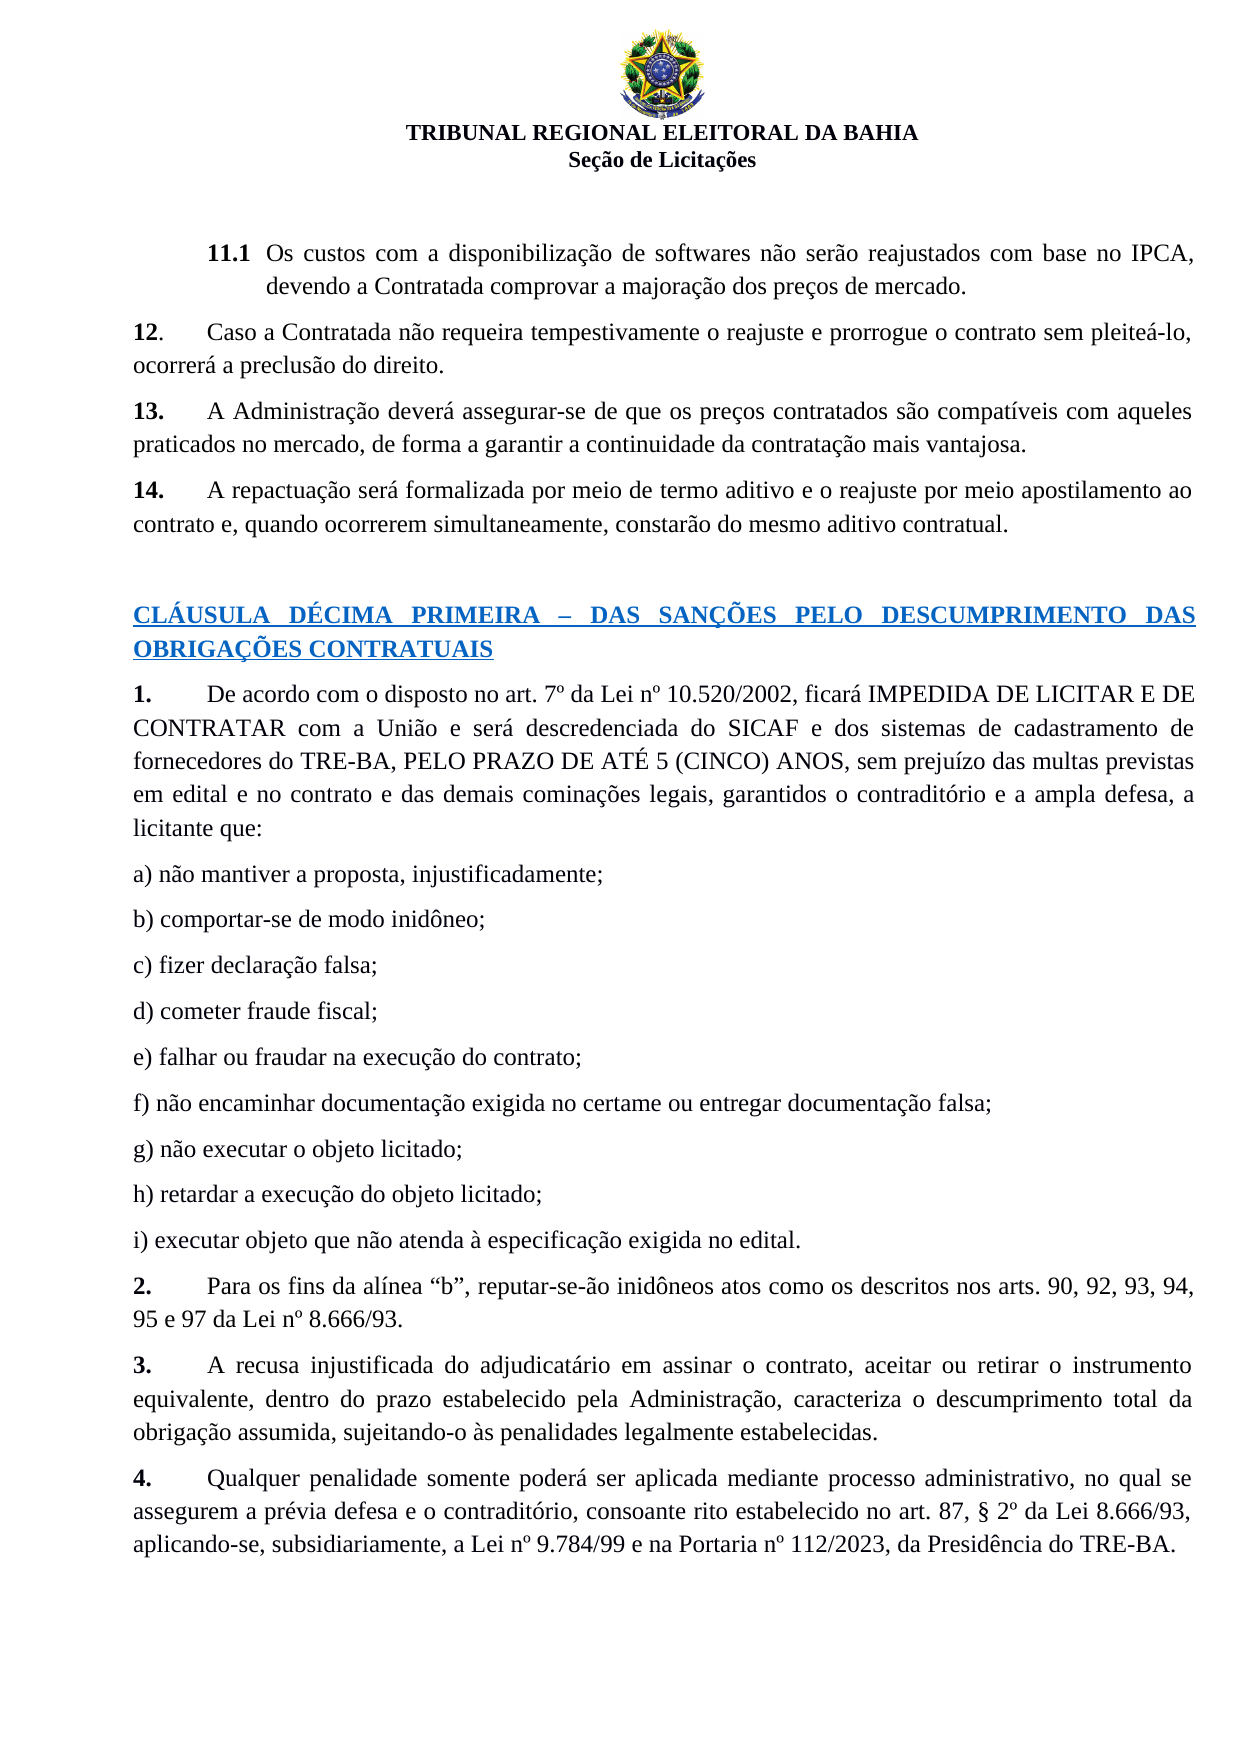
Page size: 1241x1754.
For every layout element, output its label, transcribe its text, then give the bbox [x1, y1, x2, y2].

text 11.1 Os custos com a disponibilização de softwares não serão reajustados com base no IPCA, devendo a Contratada comprovar a majoração dos preços de mercado. [207, 234, 1196, 301]
text 1. De acordo com o disposto no art. 7º da Lei nº 10.520/2002, ficará IMPEDIDA DE LICITAR E DE CONTRATAR com a União e será descredenciada do SICAF e dos sistemas de cadastramento de fornecedores do TRE-BA, PELO PRAZO DE ATÉ 5 (CINCO) ANOS, sem prejuízo das multas previstas em edital e no contrato e das demais cominações legais, garantidos o contraditório e a ampla defesa, a licitante que: [133, 676, 1196, 843]
list a) não mantiver a proposta, injustificadamente; [0, 855, 1196, 889]
text CLÁUSULA DÉCIMA PRIMEIRA – DAS SANÇÕES PELO DESCUMPRIMENTO DAS OBRIGAÇÕES CONTRATUAIS [133, 627, 1196, 664]
text 2. Para os fins da alínea “b”, reputar-se-ão inidôneos atos como os descritos nos arts. 90, 92, 93, 94, 95 e 97 da Lei nº 8.666/93. [133, 1268, 1196, 1334]
text 3. A recusa injustificada do adjudicatário em assinar o contrato, aceitar ou retirar o instrumento equivalente, dentro do prazo estabelecido pela Administração, caracteriza o descumprimento total da obrigação assumida, sujeitando-o às penalidades legalmente estabelecidas. [133, 1412, 1193, 1447]
list g) não executar o objeto licitado; [0, 1130, 1196, 1164]
list i) executar objeto que não atenda à especificação exigida no edital. [0, 1222, 1196, 1255]
list d) cometer fraude fiscal; [0, 993, 1196, 1026]
text 3. A recusa injustificada do adjudicatário em assinar o contrato, aceitar ou retirar o instrumento equivalente, dentro do prazo estabelecido pela Administração, caracteriza o descumprimento total da obrigação assumida, sujeitando-o às penalidades legalmente estabelecidas. [133, 1347, 1193, 1384]
list f) não encaminhar documentação exigida no certame ou entregar documentação falsa; [0, 1084, 1196, 1118]
list c) fizer declaração falsa; [0, 947, 1196, 980]
text 4. Qualquer penalidade somente poderá ser aplicada mediante processo administrativo, no qual se assegurem a prévia defesa e o contraditório, consoante rito estabelecido no art. 87, § 2º da Lei 8.666/93, aplicando-se, subsidiariamente, a Lei nº 9.784/99 e na Portaria nº 112/2023, da Presidência do TRE-BA. [133, 1459, 1193, 1559]
list e) falhar ou fraudar na execução do contrato; [0, 1039, 1196, 1072]
text CLÁUSULA DÉCIMA PRIMEIRA – DAS SANÇÕES PELO DESCUMPRIMENTO DAS OBRIGAÇÕES CONTRATUAIS [133, 597, 1196, 625]
list h) retardar a execução do objeto licitado; [0, 1176, 1196, 1209]
text 14. A repactuação será formalizada por meio de termo aditivo e o reajuste por meio apostilamento ao contrato e, quando ocorrerem simultaneamente, constarão do mesmo aditivo contratual. [133, 472, 1193, 539]
text 12. Caso a Contratada não requeira tempestivamente o reajuste e prorrogue o contrato sem pleiteá-lo, ocorrerá a preclusão do direito. [133, 314, 1193, 380]
text 13. A Administração deverá assegurar-se de que os preços contratados são compatíveis com aqueles praticados no mercado, de forma a garantir a continuidade da contratação mais vantajosa. [133, 393, 1193, 459]
list b) comportar-se de modo inidôneo; [0, 901, 1196, 934]
